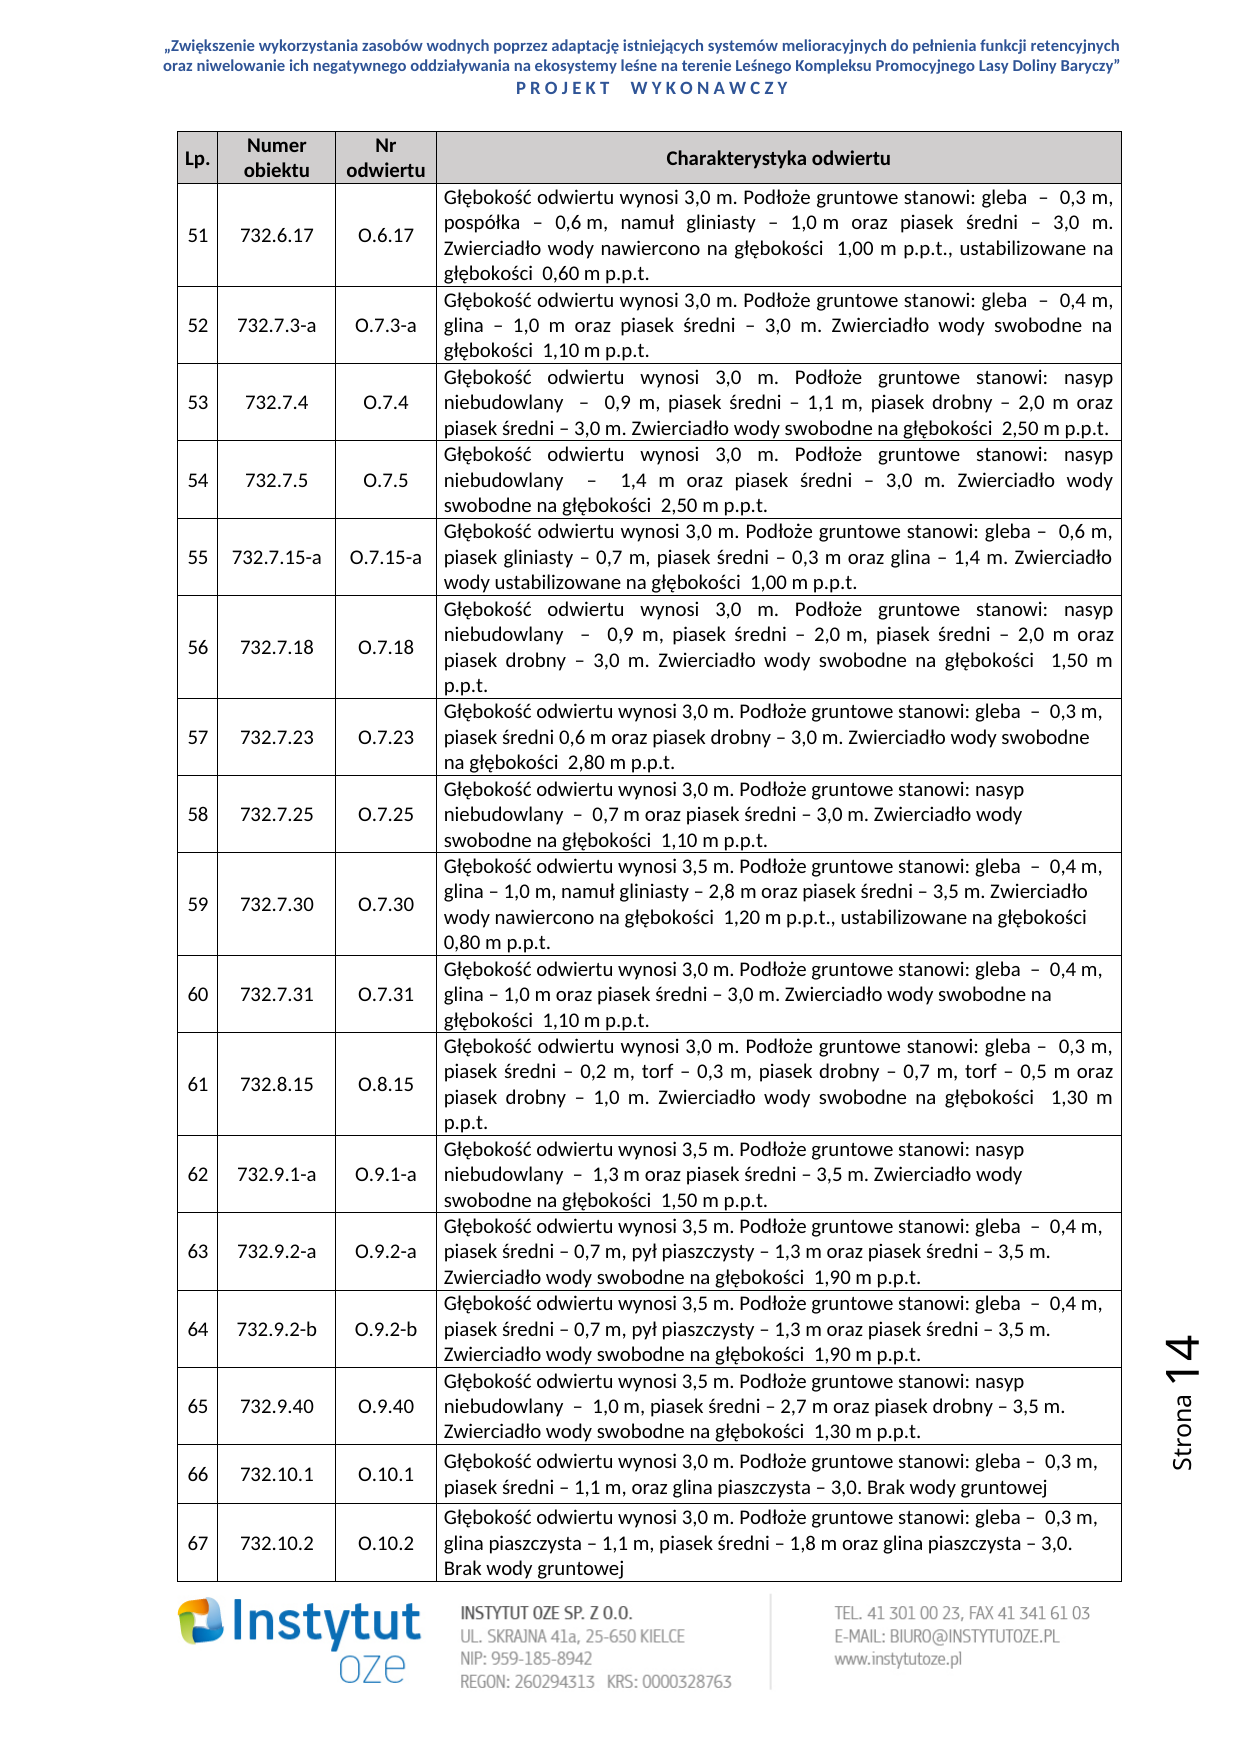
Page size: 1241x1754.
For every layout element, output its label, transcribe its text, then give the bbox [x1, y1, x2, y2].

table_cell O.7.25 [336, 776, 436, 852]
table_cell Głębokość odwiertu wynosi 3,5 m. Podłoże gruntowe stanowi: gleba – 0,4 m, glina – 1,0 m, namuł gliniasty – 2,8 m oraz piasek średni – 3,5 m. Zwierciadło wody nawiercono na głębokości 1,20 m p.p.t., ustabilizowane na głębokości 0,80 m p.p.t. [437, 853, 1121, 955]
table_cell Głębokość odwiertu wynosi 3,0 m. Podłoże gruntowe stanowi: nasyp niebudowlany – 0,9 m, piasek średni – 1,1 m, piasek drobny – 2,0 m oraz piasek średni – 3,0 m. Zwierciadło wody swobodne na głębokości 2,50 m p.p.t. [437, 364, 1121, 440]
table_cell O.10.1 [336, 1445, 436, 1503]
table_cell 732.7.23 [218, 699, 335, 775]
table_cell 732.10.1 [218, 1445, 335, 1503]
table_cell 61 [178, 1033, 217, 1135]
table_cell Głębokość odwiertu wynosi 3,0 m. Podłoże gruntowe stanowi: gleba – 0,6 m, piasek gliniasty – 0,7 m, piasek średni – 0,3 m oraz glina – 1,4 m. Zwierciadło wody ustabilizowane na głębokości 1,00 m p.p.t. [437, 519, 1121, 595]
table_cell Głębokość odwiertu wynosi 3,5 m. Podłoże gruntowe stanowi: nasyp niebudowlany – 1,0 m, piasek średni – 2,7 m oraz piasek drobny – 3,5 m. Zwierciadło wody swobodne na głębokości 1,30 m p.p.t. [437, 1368, 1121, 1444]
table_cell O.10.2 [336, 1504, 436, 1581]
table_cell 53 [178, 364, 217, 440]
table_cell 52 [178, 287, 217, 363]
table_cell O.9.40 [336, 1368, 436, 1444]
table_cell O.9.2-a [336, 1213, 436, 1289]
table_cell 59 [178, 853, 217, 955]
table_header Charakterystyka odwiertu [437, 132, 1121, 183]
table_cell 732.9.2-b [218, 1291, 335, 1367]
table_cell Głębokość odwiertu wynosi 3,0 m. Podłoże gruntowe stanowi: nasyp niebudowlany – 1,4 m oraz piasek średni – 3,0 m. Zwierciadło wody swobodne na głębokości 2,50 m p.p.t. [437, 441, 1121, 518]
table_cell 55 [178, 519, 217, 595]
table_cell O.7.15-a [336, 519, 436, 595]
table_cell 65 [178, 1368, 217, 1444]
table_cell O.8.15 [336, 1033, 436, 1135]
table_cell Głębokość odwiertu wynosi 3,5 m. Podłoże gruntowe stanowi: gleba – 0,4 m, piasek średni – 0,7 m, pył piaszczysty – 1,3 m oraz piasek średni – 3,5 m. Zwierciadło wody swobodne na głębokości 1,90 m p.p.t. [437, 1291, 1121, 1367]
table_cell O.6.17 [336, 184, 436, 286]
table_cell 732.7.3-a [218, 287, 335, 363]
table_cell 60 [178, 956, 217, 1032]
table_cell 51 [178, 184, 217, 286]
table_cell 56 [178, 596, 217, 698]
table_cell 732.6.17 [218, 184, 335, 286]
table_cell 732.7.4 [218, 364, 335, 440]
table_cell 66 [178, 1445, 217, 1503]
table_cell Głębokość odwiertu wynosi 3,0 m. Podłoże gruntowe stanowi: gleba – 0,4 m, glina – 1,0 m oraz piasek średni – 3,0 m. Zwierciadło wody swobodne na głębokości 1,10 m p.p.t. [437, 287, 1121, 363]
table_cell 64 [178, 1291, 217, 1367]
table_cell 732.9.1-a [218, 1136, 335, 1212]
table_cell Głębokość odwiertu wynosi 3,0 m. Podłoże gruntowe stanowi: gleba – 0,4 m, glina – 1,0 m oraz piasek średni – 3,0 m. Zwierciadło wody swobodne na głębokości 1,10 m p.p.t. [437, 956, 1121, 1032]
table_cell 732.9.40 [218, 1368, 335, 1444]
table_cell Głębokość odwiertu wynosi 3,0 m. Podłoże gruntowe stanowi: gleba – 0,3 m, piasek średni – 1,1 m, oraz glina piaszczysta – 3,0. Brak wody gruntowej [437, 1445, 1121, 1503]
table_header Numer obiektu [218, 132, 335, 183]
table_header Lp. [178, 132, 217, 183]
table_cell 732.7.25 [218, 776, 335, 852]
table_cell Głębokość odwiertu wynosi 3,0 m. Podłoże gruntowe stanowi: gleba – 0,3 m, piasek średni – 0,2 m, torf – 0,3 m, piasek drobny – 0,7 m, torf – 0,5 m oraz piasek drobny – 1,0 m. Zwierciadło wody swobodne na głębokości 1,30 m p.p.t. [437, 1033, 1121, 1135]
table_cell Głębokość odwiertu wynosi 3,5 m. Podłoże gruntowe stanowi: nasyp niebudowlany – 1,3 m oraz piasek średni – 3,5 m. Zwierciadło wody swobodne na głębokości 1,50 m p.p.t. [437, 1136, 1121, 1212]
table_cell 732.7.15-a [218, 519, 335, 595]
table_cell 732.7.30 [218, 853, 335, 955]
table_cell 58 [178, 776, 217, 852]
table_cell Głębokość odwiertu wynosi 3,0 m. Podłoże gruntowe stanowi: gleba – 0,3 m, pospółka – 0,6 m, namuł gliniasty – 1,0 m oraz piasek średni – 3,0 m. Zwierciadło wody nawiercono na głębokości 1,00 m p.p.t., ustabilizowane na głębokości 0,60 m p.p.t. [437, 184, 1121, 286]
table_cell O.9.1-a [336, 1136, 436, 1212]
table_header Nr odwiertu [336, 132, 436, 183]
table_cell 732.7.18 [218, 596, 335, 698]
table_cell O.7.18 [336, 596, 436, 698]
table_cell O.7.31 [336, 956, 436, 1032]
table_cell Głębokość odwiertu wynosi 3,0 m. Podłoże gruntowe stanowi: nasyp niebudowlany – 0,9 m, piasek średni – 2,0 m, piasek średni – 2,0 m oraz piasek drobny – 3,0 m. Zwierciadło wody swobodne na głębokości 1,50 m p.p.t. [437, 596, 1121, 698]
picture [177, 1587, 1110, 1705]
table_cell O.7.30 [336, 853, 436, 955]
table_cell 63 [178, 1213, 217, 1289]
table_cell Głębokość odwiertu wynosi 3,0 m. Podłoże gruntowe stanowi: gleba – 0,3 m, glina piaszczysta – 1,1 m, piasek średni – 1,8 m oraz glina piaszczysta – 3,0. Brak wody gruntowej [437, 1504, 1121, 1581]
table_cell 67 [178, 1504, 217, 1581]
table_cell 732.10.2 [218, 1504, 335, 1581]
table_cell 732.9.2-a [218, 1213, 335, 1289]
table_cell Głębokość odwiertu wynosi 3,5 m. Podłoże gruntowe stanowi: gleba – 0,4 m, piasek średni – 0,7 m, pył piaszczysty – 1,3 m oraz piasek średni – 3,5 m. Zwierciadło wody swobodne na głębokości 1,90 m p.p.t. [437, 1213, 1121, 1289]
table_cell 732.7.31 [218, 956, 335, 1032]
table_cell Głębokość odwiertu wynosi 3,0 m. Podłoże gruntowe stanowi: nasyp niebudowlany – 0,7 m oraz piasek średni – 3,0 m. Zwierciadło wody swobodne na głębokości 1,10 m p.p.t. [437, 776, 1121, 852]
table_cell 62 [178, 1136, 217, 1212]
table_cell O.7.3-a [336, 287, 436, 363]
table_cell 732.7.5 [218, 441, 335, 518]
table_cell 732.8.15 [218, 1033, 335, 1135]
table_cell Głębokość odwiertu wynosi 3,0 m. Podłoże gruntowe stanowi: gleba – 0,3 m, piasek średni 0,6 m oraz piasek drobny – 3,0 m. Zwierciadło wody swobodne na głębokości 2,80 m p.p.t. [437, 699, 1121, 775]
table_cell O.7.4 [336, 364, 436, 440]
table_cell 57 [178, 699, 217, 775]
table_cell O.7.5 [336, 441, 436, 518]
table_cell O.7.23 [336, 699, 436, 775]
table_cell O.9.2-b [336, 1291, 436, 1367]
table_cell 54 [178, 441, 217, 518]
